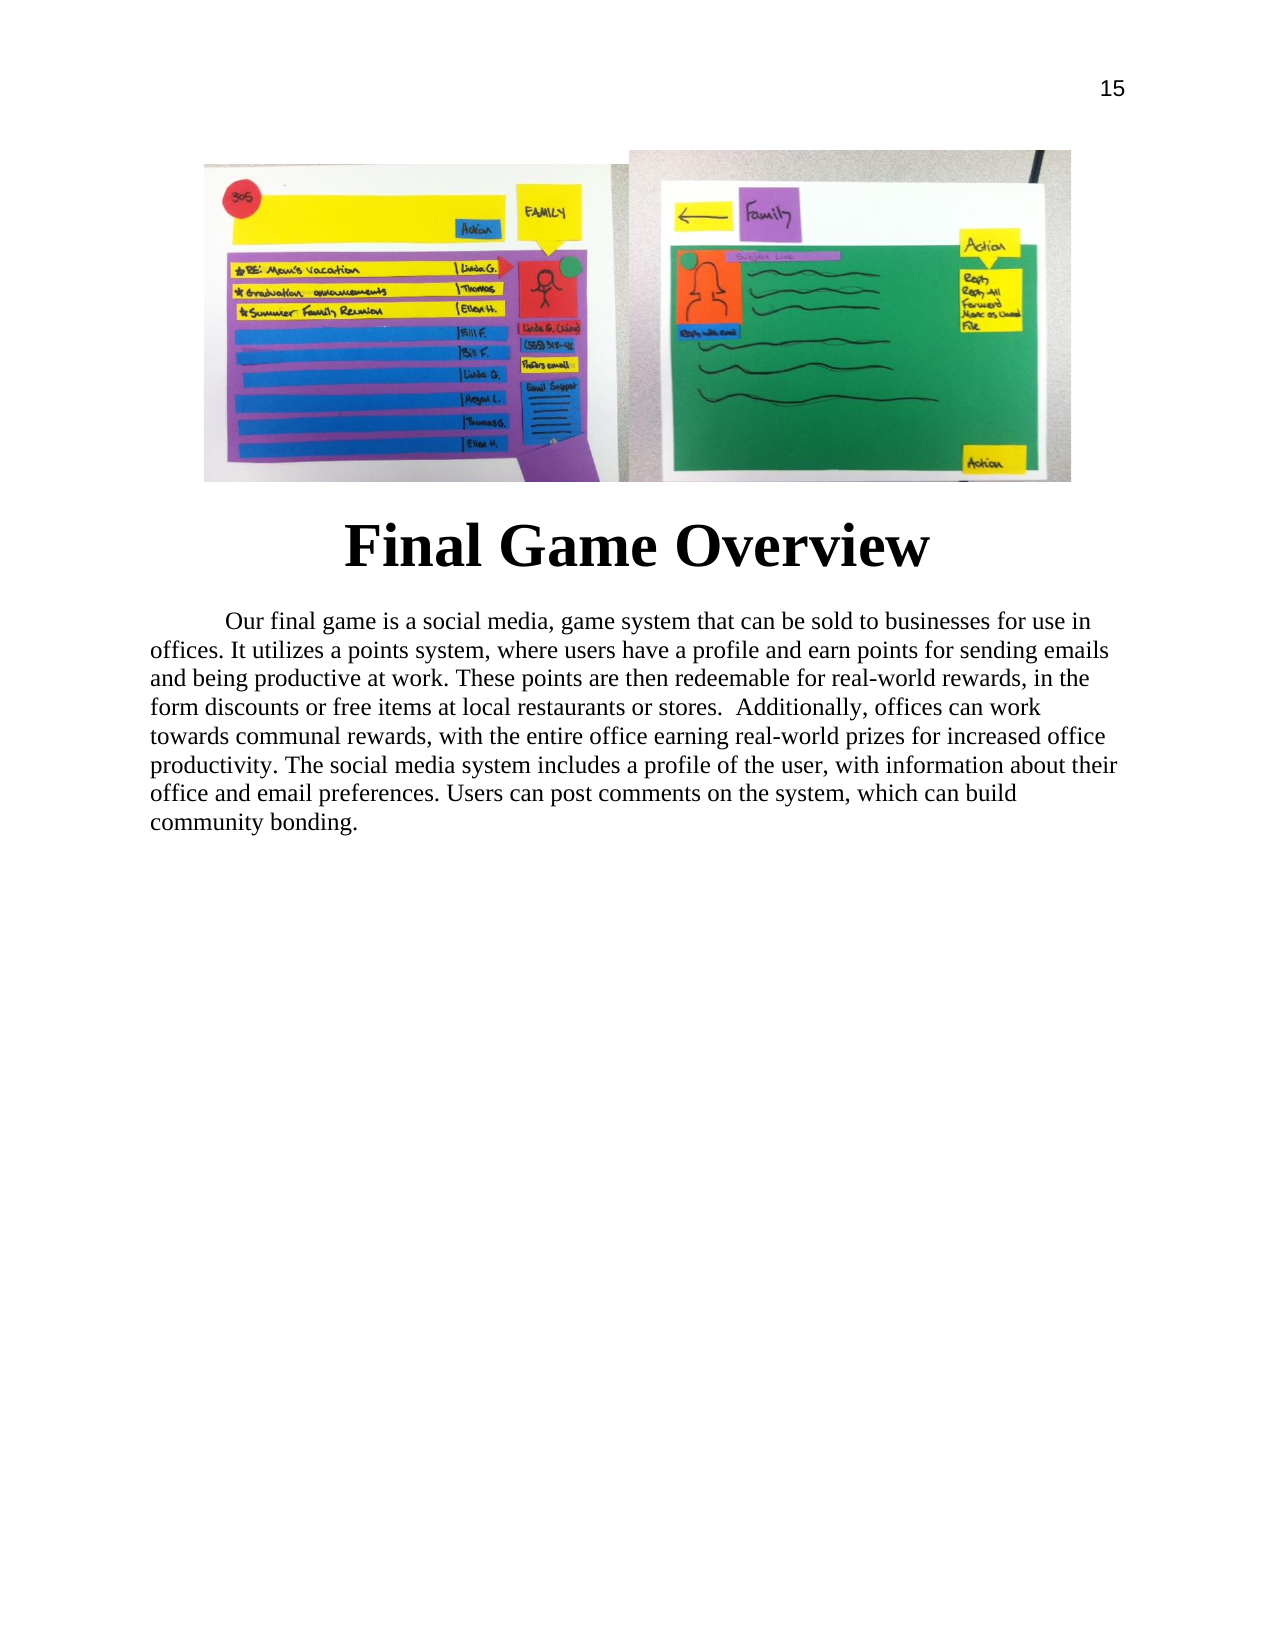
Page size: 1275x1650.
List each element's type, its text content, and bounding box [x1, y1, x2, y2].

text Our final game is a social media, game system that can be sold to businesses for use in offices. It utilizes a points system, where users have a profile and earn points for sending emails and being productive at work. These points are then redeemable for real-world rewards, in the form discounts or free items at local restaurants or stores. Additionally, offices can work towards communal rewards, with the entire office earning real-world prizes for increased office productivity. The social media system includes a profile of the user, with information about their office and email preferences. Users can post comments on the system, which can build community bonding. [150, 606, 1125, 836]
text Final Game Overview [150, 508, 1125, 579]
picture [203, 150, 1072, 482]
